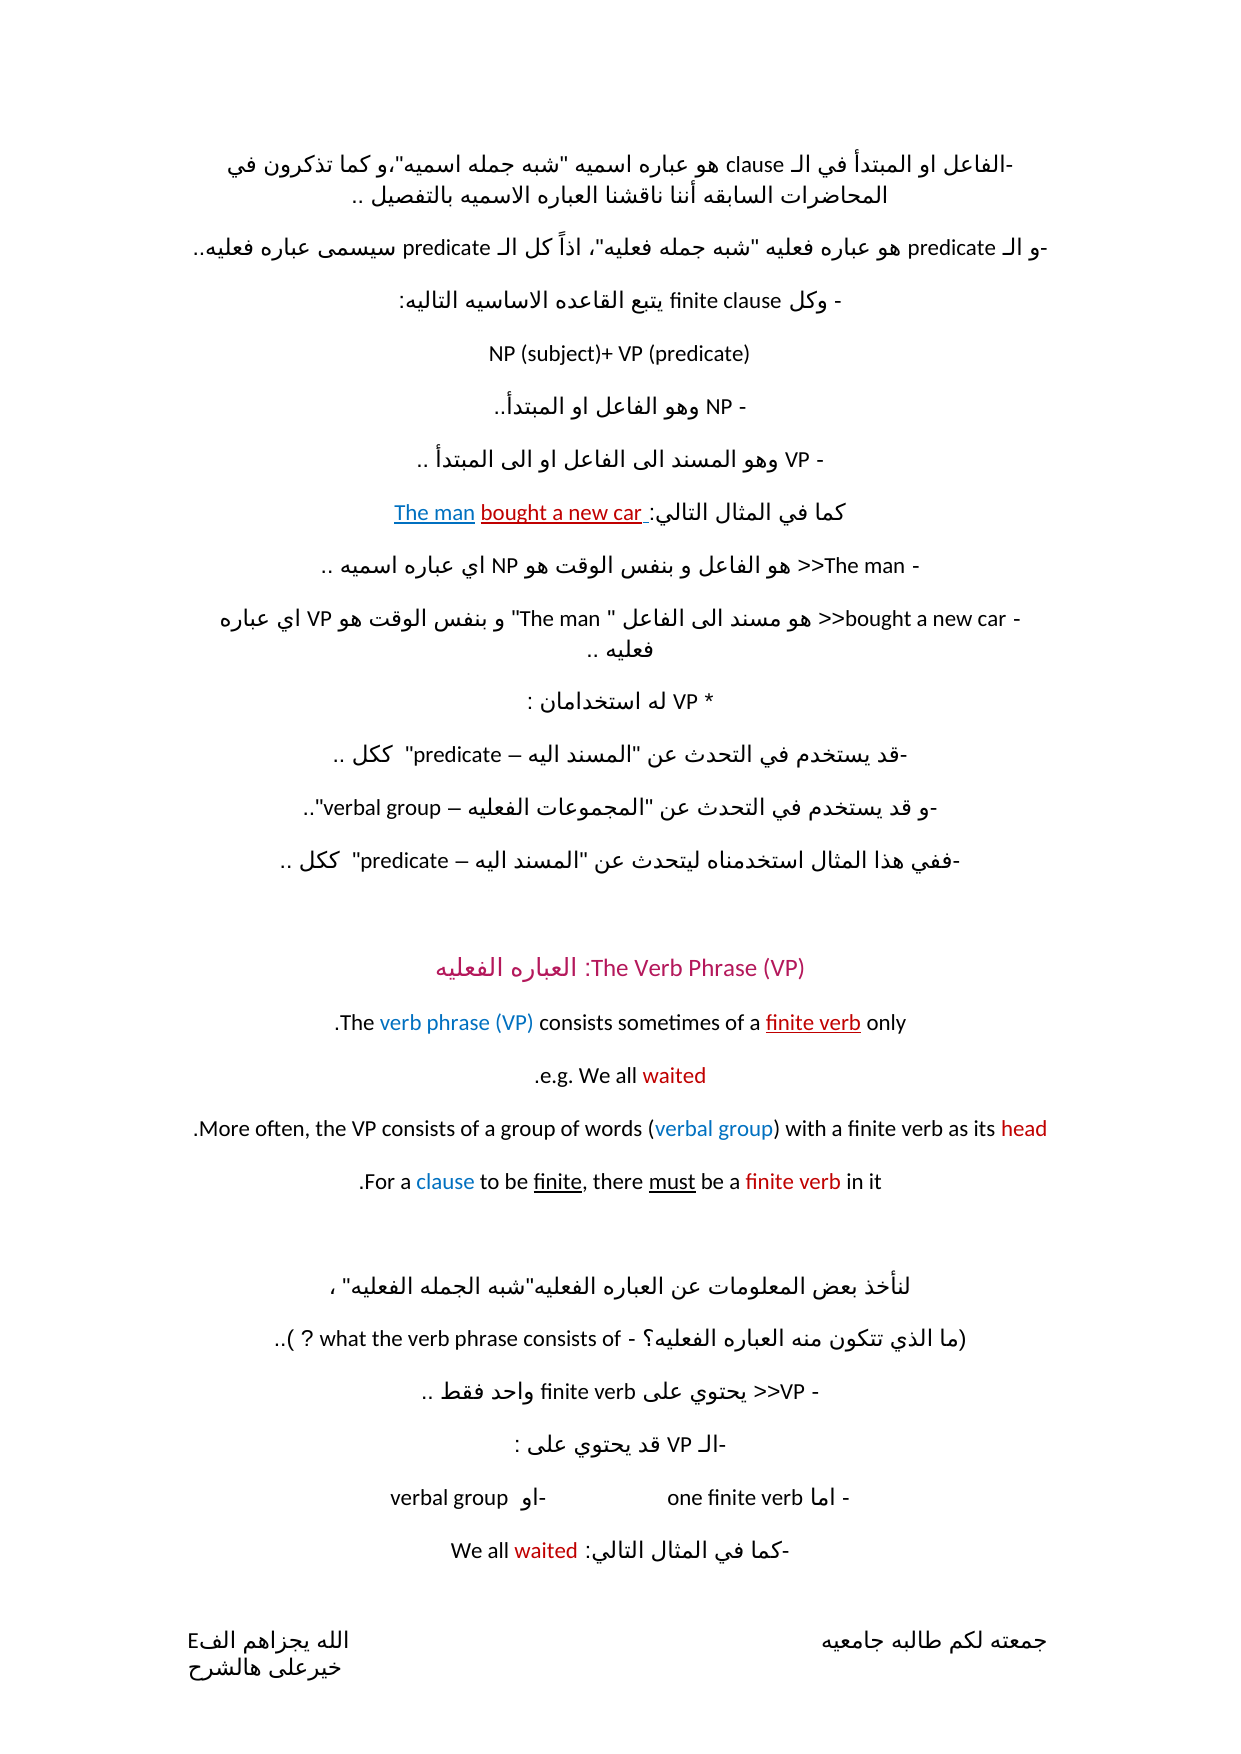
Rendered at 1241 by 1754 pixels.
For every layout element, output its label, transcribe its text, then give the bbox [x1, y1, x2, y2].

text -كما في المثال التالي: We all waited [187, 1536, 1053, 1564]
text - NP وهو الفاعل او المبتدأ.. [187, 392, 1053, 420]
text - bought a new car<< هو مسند الى الفاعل " The man" و بنفس الوقت هو VP اي عباره فعليه .. [187, 604, 1053, 662]
text * VP له استخدامان : [187, 687, 1053, 715]
text (ما الذي تتكون منه العباره الفعليه؟ - what the verb phrase consists of ? ).. [187, 1324, 1053, 1352]
text -قد يستخدم في التحدث عن "المسند اليه – predicate" ككل .. [187, 740, 1053, 768]
text e.g. We all waited. [187, 1061, 1053, 1089]
text - The man<< هو الفاعل و بنفس الوقت هو NP اي عباره اسميه .. [187, 551, 1053, 579]
text NP (subject)+ VP (predicate) [187, 339, 1053, 367]
text كما في المثال التالي: The man bought a new car [187, 498, 1053, 526]
text For a clause to be finite, there must be a finite verb in it. [187, 1167, 1053, 1195]
text More often, the VP consists of a group of words (verbal group) with a finite verb as its head. [187, 1114, 1053, 1142]
text -و الـ predicate هو عباره فعليه "شبه جمله فعليه"، اذاً كل الـ predicate سيسمى عباره فعليه.. [187, 233, 1053, 261]
text -الفاعل او المبتدأ في الـ clause هو عباره اسميه "شبه جمله اسميه"،و كما تذكرون في المحاضرات السابقه أننا ناقشنا العباره الاسميه بالتفصيل .. [187, 150, 1053, 208]
text - اما one finite verb -او verbal group [187, 1483, 1053, 1511]
text -و قد يستخدم في التحدث عن "المجموعات الفعليه – verbal group".. [187, 793, 1053, 821]
text The Verb Phrase (VP): العباره الفعليه [187, 952, 1053, 983]
text لنأخذ بعض المعلومات عن العباره الفعليه"شبه الجمله الفعليه" ، [187, 1273, 1053, 1299]
text -ففي هذا المثال استخدمناه ليتحدث عن "المسند اليه – predicate" ككل .. [187, 846, 1053, 874]
text - VP وهو المسند الى الفاعل او الى المبتدأ .. [187, 445, 1053, 473]
text The verb phrase (VP) consists sometimes of a finite verb only. [187, 1008, 1053, 1036]
text - VP<< يحتوي على finite verb واحد فقط .. [187, 1377, 1053, 1405]
text -الـ VP قد يحتوي على : [187, 1430, 1053, 1458]
text - وكل finite clause يتبع القاعده الاساسيه التاليه: [187, 286, 1053, 314]
